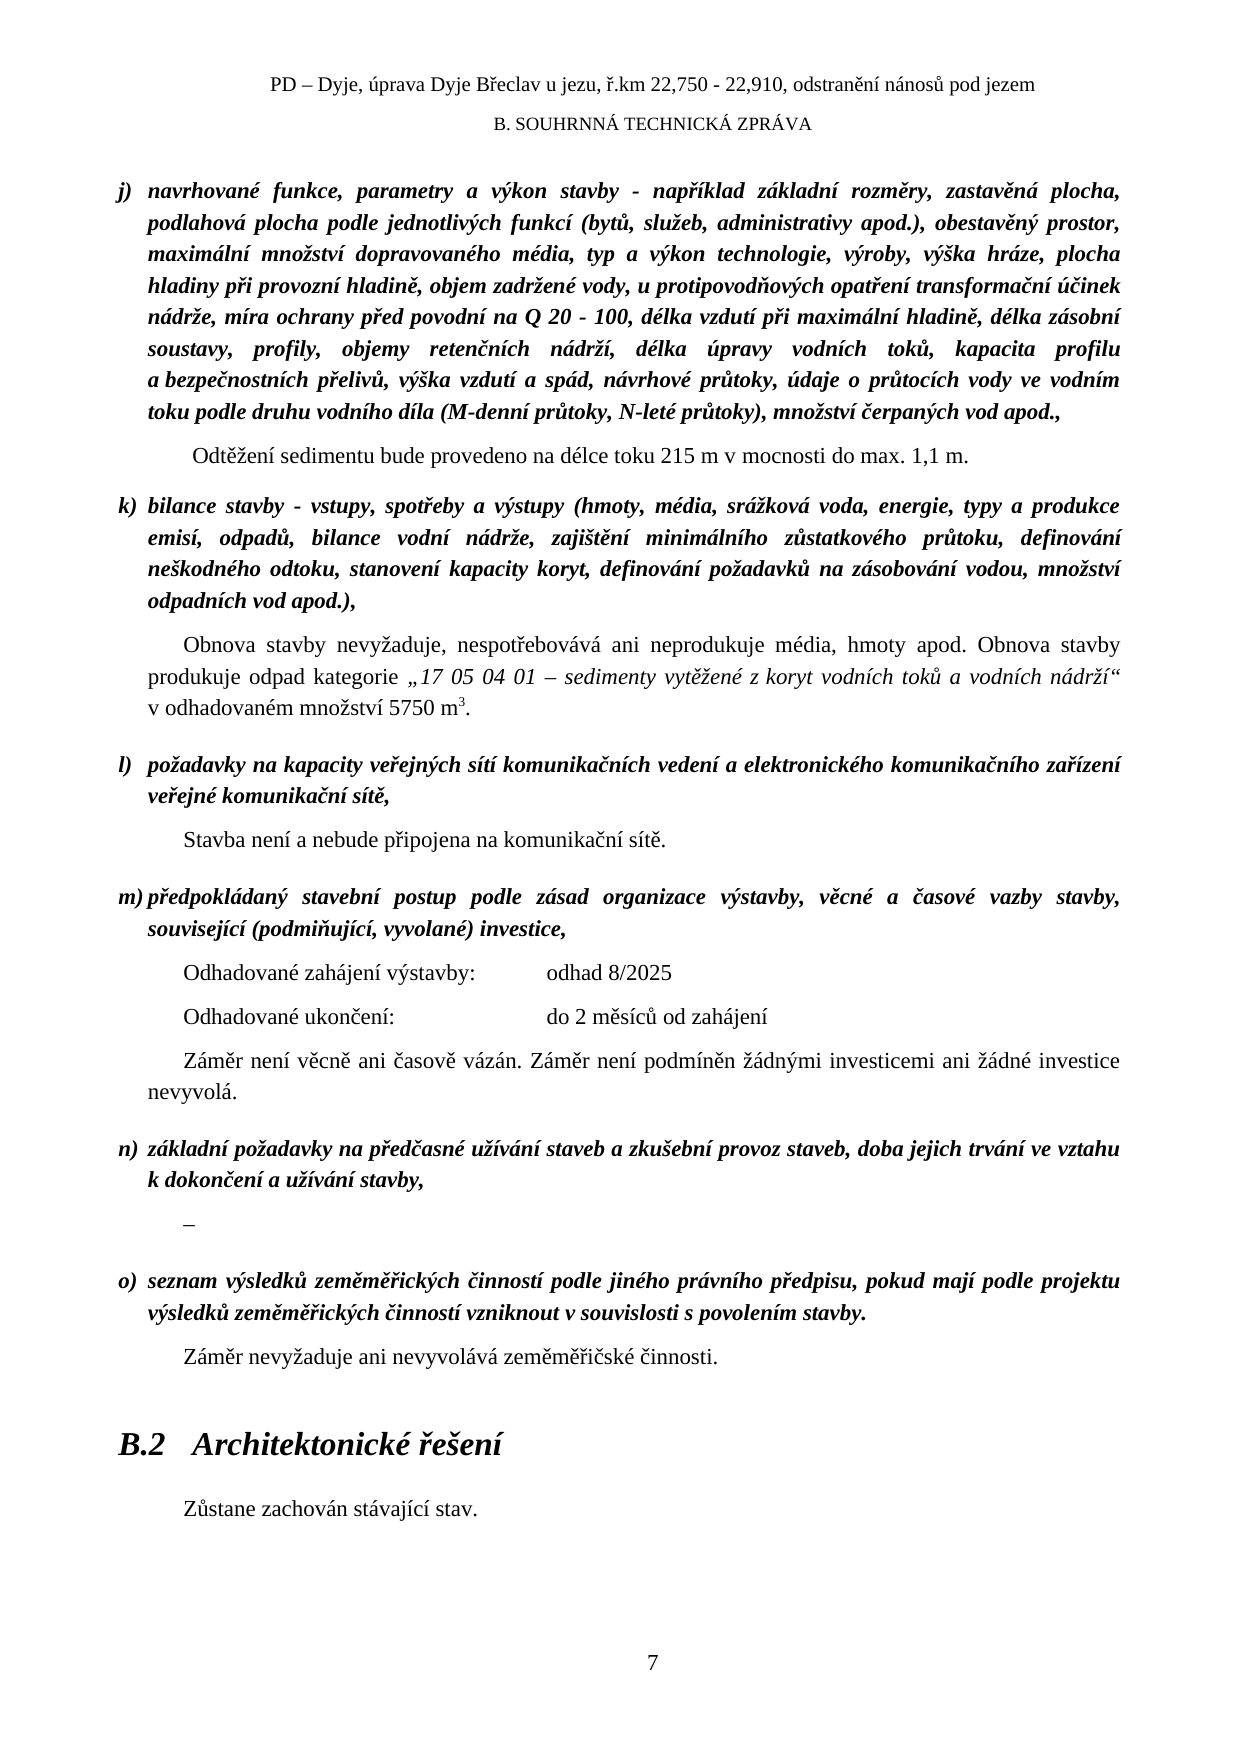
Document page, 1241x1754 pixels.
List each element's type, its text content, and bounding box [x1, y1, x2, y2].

list Odtěžení sedimentu bude provedeno na délce toku 215 m v mocnosti do max. 1,1 m. [192, 446, 1122, 467]
text předpokládaný stavební postup podle zásad organizace výstavby, věcné a časové vazby stavby, související (podmiňující, vyvolané) investice, [118, 883, 1122, 941]
text Zůstane zachován stávající stav. [148, 1495, 1122, 1522]
text Odhadované ukončení: do 2 měsíců od zahájení [183, 1003, 1122, 1029]
text Záměr nevyžaduje ani nevyvolává zeměměřičské činnosti. [148, 1343, 1122, 1369]
text Záměr není věcně ani časově vázán. Záměr není podmíněn žádnými investicemi ani žádné investice nevyvolá. [148, 1047, 1122, 1105]
text Odhadované zahájení výstavby: odhad 8/2025 [183, 959, 1122, 985]
text – [148, 1211, 1122, 1237]
text základní požadavky na předčasné užívání staveb a zkušební provoz staveb, doba jejich trvání ve vztahu k dokončení a užívání stavby, [118, 1135, 1122, 1193]
text seznam výsledků zeměměřických činností podle jiného právního předpisu, pokud mají podle projektu výsledků zeměměřických činností vzniknout v souvislosti s povolením stavby. [118, 1267, 1122, 1325]
text požadavky na kapacity veřejných sítí komunikačních vedení a elektronického komunikačního zařízení veřejné komunikační sítě, [118, 751, 1122, 809]
text Obnova stavby nevyžaduje, nespotřebovává ani neprodukuje média, hmoty apod. Obnova stavby produkuje odpad kategorie „17 05 04 01 – sedimenty vytěžené z koryt vodních toků a vodních nádrží“ v odhadovaném množství 5750 m3. [148, 631, 1122, 721]
text bilance stavby - vstupy, spotřeby a výstupy (hmoty, média, srážková voda, energie, typy a produkce emisí, odpadů, bilance vodní nádrže, zajištění minimálního zůstatkového průtoku, definování neškodného odtoku, stanovení kapacity koryt, definování požadavků na zásobování vodou, množství odpadních vod apod.), [118, 492, 1122, 613]
text navrhované funkce, parametry a výkon stavby - například základní rozměry, zastavěná plocha, podlahová plocha podle jednotlivých funkcí (bytů, služeb, administrativy apod.), obestavěný prostor, maximální množství dopravovaného média, typ a výkon technologie, výroby, výška hráze, plocha hladiny při provozní hladině, objem zadržené vody, u protipovodňových opatření transformační účinek nádrže, míra ochrany před povodní na Q 20 - 100, délka vzdutí při maximální hladině, délka zásobní soustavy, profily, objemy retenčních nádrží, délka úpravy vodních toků, kapacita profilu a bezpečnostních přelivů, výška vzdutí a spád, návrhové průtoky, údaje o průtocích vody ve vodním toku podle druhu vodního díla (M-denní průtoky, N-leté průtoky), množství čerpaných vod apod., [118, 177, 1122, 424]
text Stavba není a nebude připojena na komunikační sítě. [148, 826, 1122, 853]
subtitle Architektonické řešení [118, 1424, 1122, 1463]
